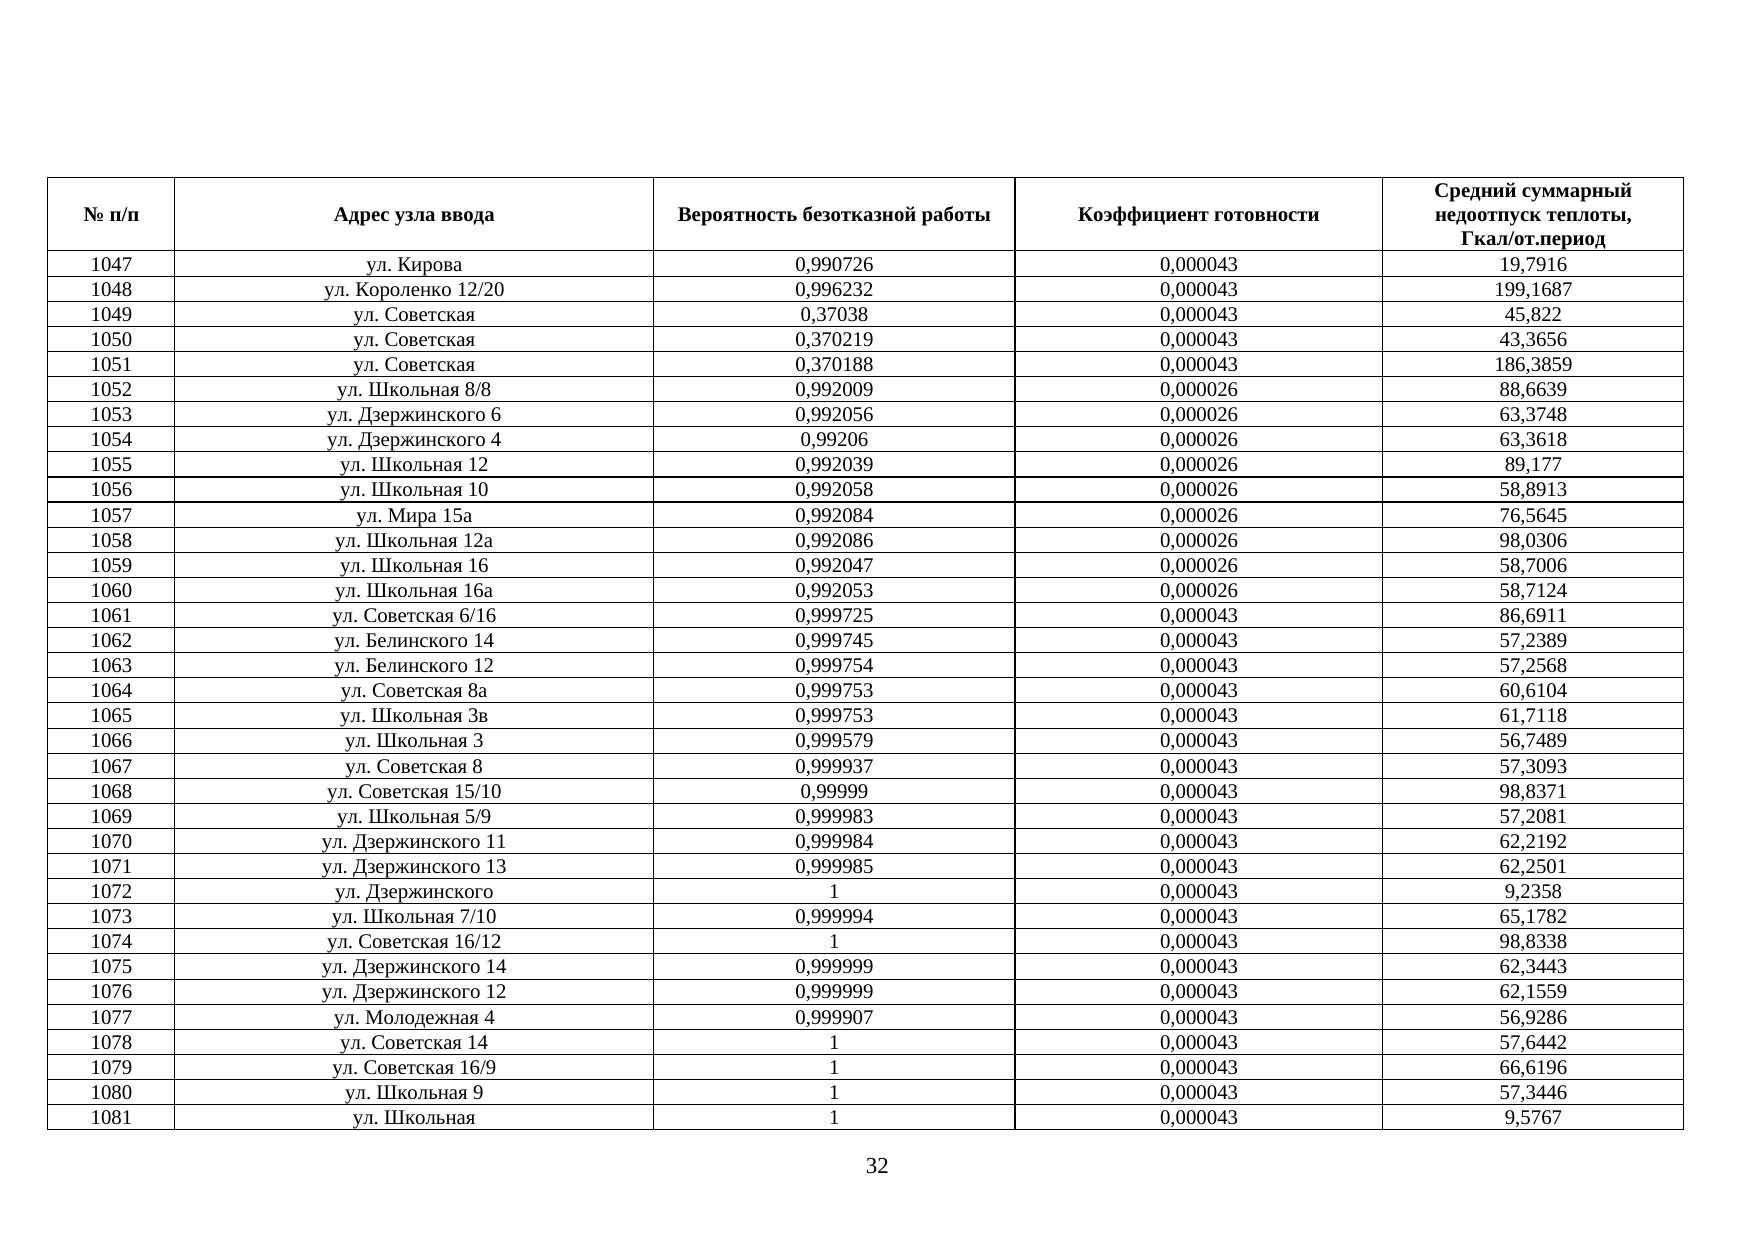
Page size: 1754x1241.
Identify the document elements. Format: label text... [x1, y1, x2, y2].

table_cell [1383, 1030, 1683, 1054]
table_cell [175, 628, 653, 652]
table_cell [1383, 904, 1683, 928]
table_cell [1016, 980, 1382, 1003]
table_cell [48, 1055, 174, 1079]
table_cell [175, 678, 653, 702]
table_header Адрес узла ввода [175, 178, 653, 250]
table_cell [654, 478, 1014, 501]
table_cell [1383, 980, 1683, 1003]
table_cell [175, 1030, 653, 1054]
table_header Вероятность безотказной работы [654, 178, 1014, 250]
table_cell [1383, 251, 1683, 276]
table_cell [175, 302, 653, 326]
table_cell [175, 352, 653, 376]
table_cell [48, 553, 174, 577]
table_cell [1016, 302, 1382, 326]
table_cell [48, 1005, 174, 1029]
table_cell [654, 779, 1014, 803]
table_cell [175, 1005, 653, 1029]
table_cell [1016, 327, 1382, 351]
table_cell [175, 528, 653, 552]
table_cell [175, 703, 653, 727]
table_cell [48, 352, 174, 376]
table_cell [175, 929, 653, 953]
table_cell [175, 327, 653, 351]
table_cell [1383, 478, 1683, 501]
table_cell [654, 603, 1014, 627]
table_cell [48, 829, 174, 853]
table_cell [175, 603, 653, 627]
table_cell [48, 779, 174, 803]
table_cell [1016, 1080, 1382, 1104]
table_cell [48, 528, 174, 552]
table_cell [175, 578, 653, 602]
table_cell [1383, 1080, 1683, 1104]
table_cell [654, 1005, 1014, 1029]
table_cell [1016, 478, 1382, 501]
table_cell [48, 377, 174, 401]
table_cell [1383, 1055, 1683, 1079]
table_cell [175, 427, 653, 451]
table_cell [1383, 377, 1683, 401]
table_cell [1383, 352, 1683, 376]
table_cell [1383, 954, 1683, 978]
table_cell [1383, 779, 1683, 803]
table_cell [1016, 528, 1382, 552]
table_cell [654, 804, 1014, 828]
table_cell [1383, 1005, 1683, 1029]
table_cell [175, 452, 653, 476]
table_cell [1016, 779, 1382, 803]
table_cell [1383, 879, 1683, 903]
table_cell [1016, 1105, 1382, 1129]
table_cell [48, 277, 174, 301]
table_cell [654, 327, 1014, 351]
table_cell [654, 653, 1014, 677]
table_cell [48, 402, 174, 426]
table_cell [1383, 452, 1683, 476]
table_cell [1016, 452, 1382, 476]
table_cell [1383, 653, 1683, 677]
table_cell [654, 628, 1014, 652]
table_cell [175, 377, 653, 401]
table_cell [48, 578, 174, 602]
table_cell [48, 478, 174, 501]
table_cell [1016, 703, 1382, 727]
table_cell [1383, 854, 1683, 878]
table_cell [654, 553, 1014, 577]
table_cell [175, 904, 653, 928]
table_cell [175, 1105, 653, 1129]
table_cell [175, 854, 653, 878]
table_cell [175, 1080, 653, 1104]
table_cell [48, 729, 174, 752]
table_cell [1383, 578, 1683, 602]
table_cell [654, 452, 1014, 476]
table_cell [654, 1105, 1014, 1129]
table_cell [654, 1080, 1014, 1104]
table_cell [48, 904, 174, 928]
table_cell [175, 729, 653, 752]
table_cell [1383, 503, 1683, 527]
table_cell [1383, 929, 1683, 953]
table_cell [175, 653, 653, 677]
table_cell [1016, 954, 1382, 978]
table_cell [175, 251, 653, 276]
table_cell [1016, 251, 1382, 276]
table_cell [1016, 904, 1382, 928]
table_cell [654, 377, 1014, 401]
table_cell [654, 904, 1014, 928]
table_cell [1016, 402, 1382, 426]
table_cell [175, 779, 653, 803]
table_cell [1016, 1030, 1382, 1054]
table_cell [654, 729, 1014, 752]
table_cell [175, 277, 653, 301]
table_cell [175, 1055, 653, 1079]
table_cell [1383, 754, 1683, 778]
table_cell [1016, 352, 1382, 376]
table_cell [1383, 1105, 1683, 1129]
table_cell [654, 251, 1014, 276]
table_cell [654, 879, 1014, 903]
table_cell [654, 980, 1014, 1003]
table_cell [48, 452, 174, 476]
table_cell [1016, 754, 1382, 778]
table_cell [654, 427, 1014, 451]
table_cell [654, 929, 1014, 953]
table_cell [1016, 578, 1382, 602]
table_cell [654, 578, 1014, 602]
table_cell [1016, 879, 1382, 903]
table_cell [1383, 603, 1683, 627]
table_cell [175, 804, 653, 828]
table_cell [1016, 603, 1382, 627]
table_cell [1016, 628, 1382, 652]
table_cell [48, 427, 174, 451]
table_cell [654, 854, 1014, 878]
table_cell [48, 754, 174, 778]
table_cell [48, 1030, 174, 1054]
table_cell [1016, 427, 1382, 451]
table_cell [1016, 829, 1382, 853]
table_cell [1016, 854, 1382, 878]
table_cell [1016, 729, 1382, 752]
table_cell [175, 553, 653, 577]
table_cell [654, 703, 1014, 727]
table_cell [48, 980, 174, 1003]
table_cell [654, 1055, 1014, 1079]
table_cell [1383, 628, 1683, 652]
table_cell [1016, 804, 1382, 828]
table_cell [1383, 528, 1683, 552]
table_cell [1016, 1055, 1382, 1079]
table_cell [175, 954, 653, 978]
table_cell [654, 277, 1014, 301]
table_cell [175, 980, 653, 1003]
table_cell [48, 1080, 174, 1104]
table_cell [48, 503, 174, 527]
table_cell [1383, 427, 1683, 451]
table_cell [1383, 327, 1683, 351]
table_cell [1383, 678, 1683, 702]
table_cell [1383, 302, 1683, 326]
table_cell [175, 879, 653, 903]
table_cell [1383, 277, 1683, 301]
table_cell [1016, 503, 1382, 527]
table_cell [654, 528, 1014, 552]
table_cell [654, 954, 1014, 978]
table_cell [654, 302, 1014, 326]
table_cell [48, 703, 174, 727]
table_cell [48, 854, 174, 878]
table_header Средний суммарный недоотпуск теплоты, Гкал/от.период [1383, 178, 1683, 250]
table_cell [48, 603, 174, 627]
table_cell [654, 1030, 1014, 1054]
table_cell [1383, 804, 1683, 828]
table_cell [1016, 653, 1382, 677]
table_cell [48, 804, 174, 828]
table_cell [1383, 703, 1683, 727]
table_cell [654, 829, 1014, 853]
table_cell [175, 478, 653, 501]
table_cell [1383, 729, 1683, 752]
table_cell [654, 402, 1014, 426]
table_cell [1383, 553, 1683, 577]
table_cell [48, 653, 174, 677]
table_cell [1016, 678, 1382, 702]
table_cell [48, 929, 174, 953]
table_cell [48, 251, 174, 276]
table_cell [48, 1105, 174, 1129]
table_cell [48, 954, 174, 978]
table_header Коэффициент готовности [1016, 178, 1382, 250]
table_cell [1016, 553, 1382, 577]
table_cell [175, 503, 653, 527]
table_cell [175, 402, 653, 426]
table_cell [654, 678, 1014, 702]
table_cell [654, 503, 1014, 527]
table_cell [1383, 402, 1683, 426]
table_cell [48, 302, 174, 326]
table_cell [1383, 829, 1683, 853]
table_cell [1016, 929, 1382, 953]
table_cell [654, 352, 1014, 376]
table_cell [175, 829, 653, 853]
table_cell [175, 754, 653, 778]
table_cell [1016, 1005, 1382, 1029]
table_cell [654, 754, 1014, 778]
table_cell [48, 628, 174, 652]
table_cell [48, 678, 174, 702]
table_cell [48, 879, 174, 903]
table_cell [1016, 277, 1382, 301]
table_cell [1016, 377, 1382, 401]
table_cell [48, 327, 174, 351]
table_header № п/п [48, 178, 174, 250]
